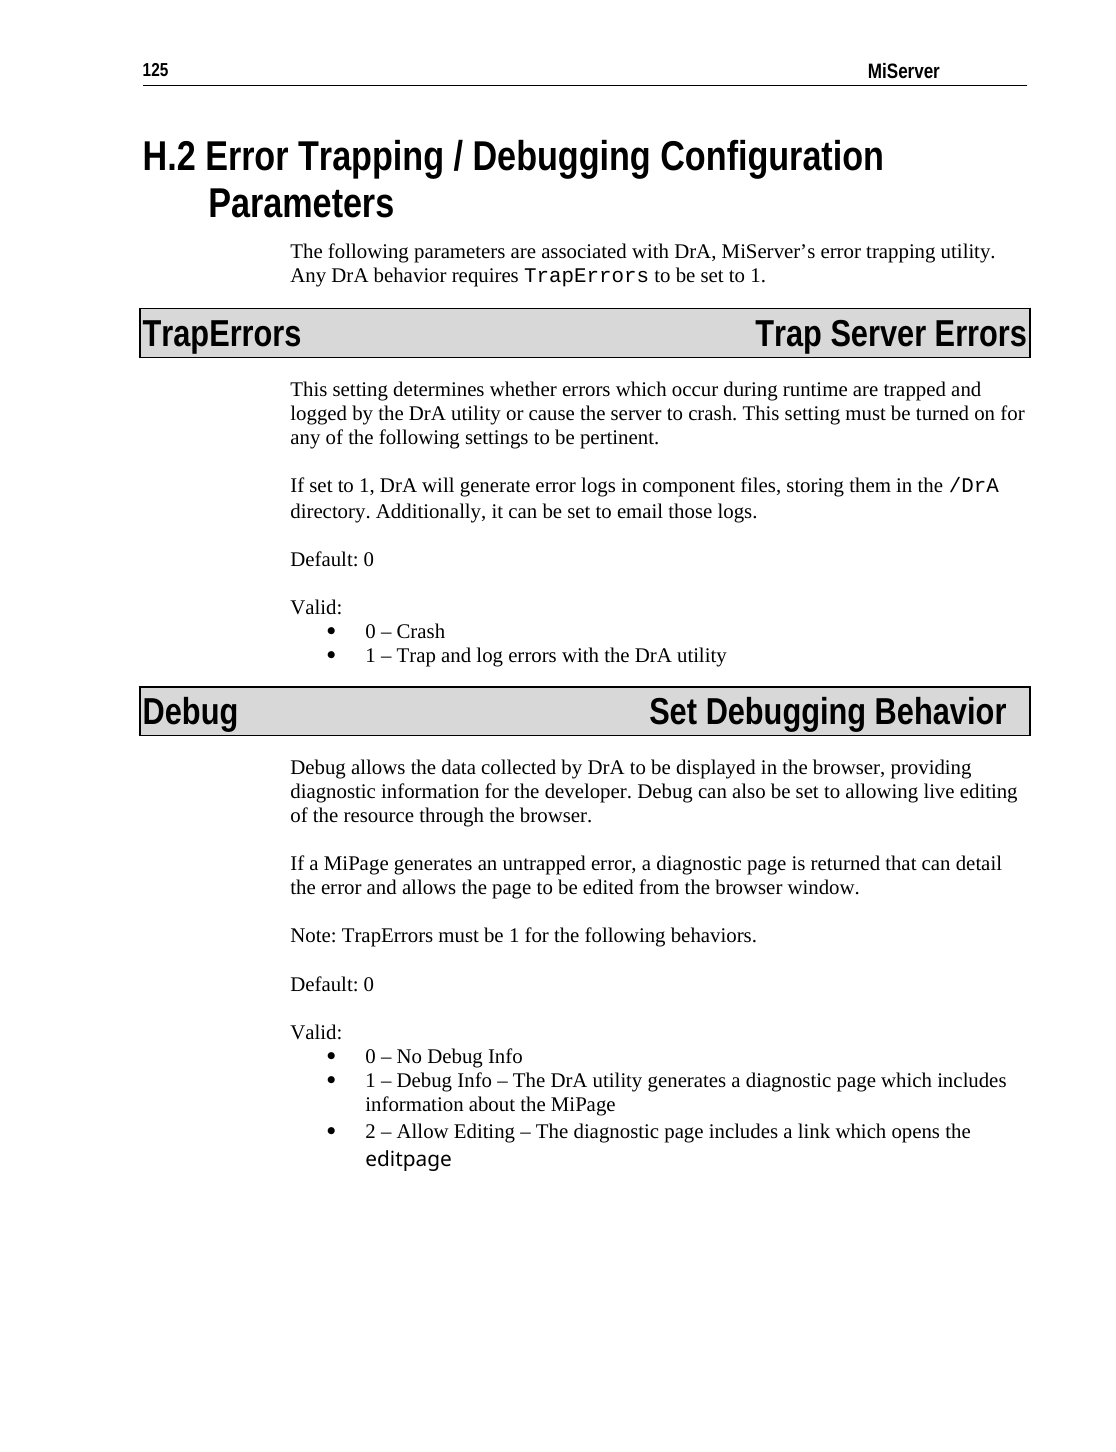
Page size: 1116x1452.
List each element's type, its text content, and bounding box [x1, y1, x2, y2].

text This setting determines whether errors which occur during runtime are trapped and logged by the DrA utility or cause the server to crash. This setting must be turned on for any of the following settings to be pertinent. [290, 377, 1027, 449]
list 0 – No Debug Info [328, 1044, 1027, 1068]
text The following parameters are associated with DrA, MiServer’s error trapping utility. Any DrA behavior requires TrapErrors to be set to 1. [290, 239, 1027, 289]
text Default: 0 [290, 547, 1027, 571]
list 0 – Crash [328, 619, 1027, 643]
list 1 – Trap and log errors with the DrA utility [328, 643, 1027, 667]
text If a MiPage generates an untrapped error, a diagnostic page is returned that can detail the error and allows the page to be edited from the browser window. [290, 851, 1027, 899]
text Default: 0 [290, 972, 1027, 996]
text Valid: [290, 595, 1027, 619]
list 1 – Debug Info – The DrA utility generates a diagnostic page which includes information about the MiPage [328, 1068, 1027, 1116]
text Debug allows the data collected by DrA to be displayed in the browser, providing diagnostic information for the developer. Debug can also be set to allowing live editing of the resource through the browser. [290, 755, 1027, 827]
text Valid: [290, 1020, 1027, 1044]
text Note: TrapErrors must be 1 for the following behaviors. [290, 923, 1027, 947]
text If set to 1, DrA will generate error logs in component files, storing them in the /DrA directory. Additionally, it can be set to email those logs. [290, 473, 1027, 523]
subtitle H.2 Error Trapping / Debugging Configuration Parameters [142, 131, 1027, 227]
subtitle Debug Set Debugging Behavior [141, 688, 1029, 735]
subtitle TrapErrors Trap Server Errors [141, 309, 1029, 357]
list 2 – Allow Editing – The diagnostic page includes a link which opens the editpage [328, 1116, 1027, 1173]
